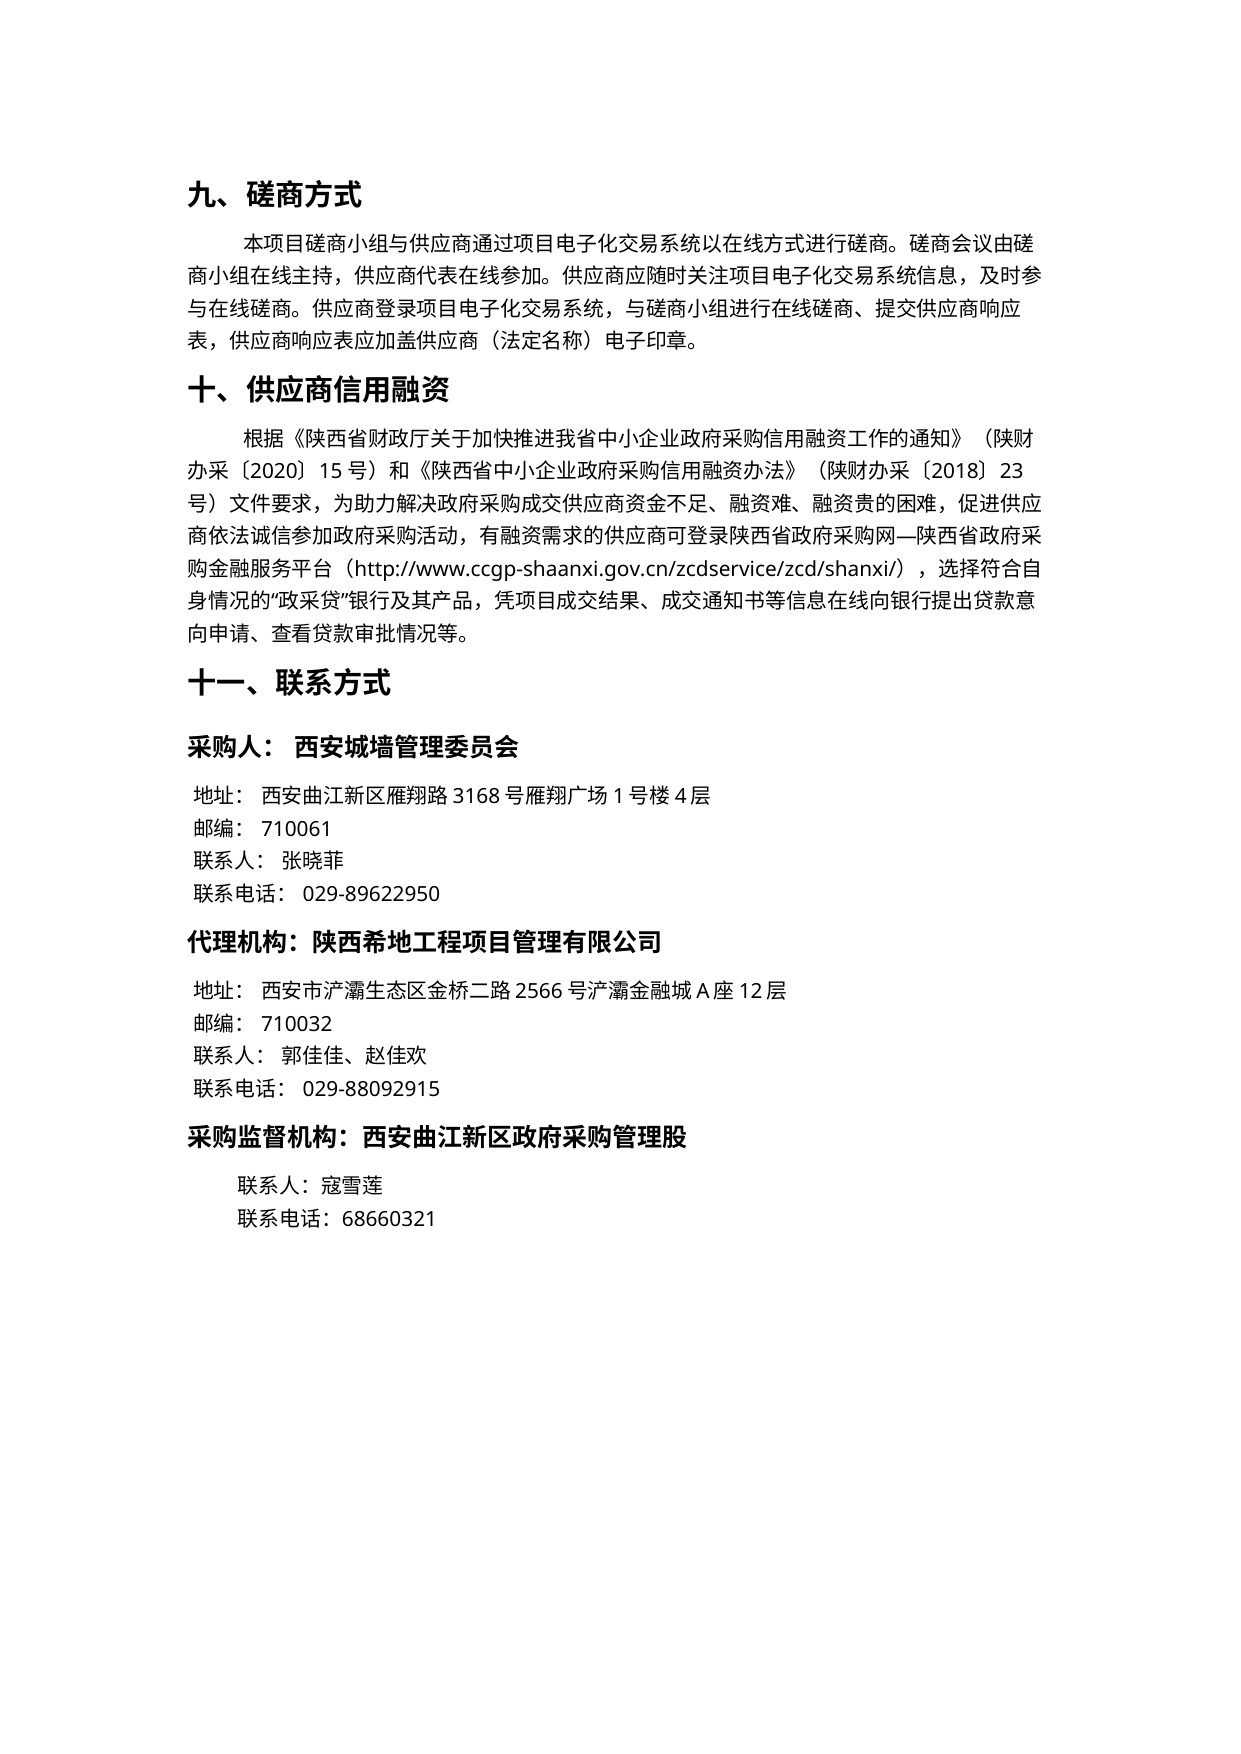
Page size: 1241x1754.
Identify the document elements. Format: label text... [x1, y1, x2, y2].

text 联系电话： 029-89622950 [187, 877, 1053, 909]
text 采购监督机构：西安曲江新区政府采购管理股 [187, 1104, 1053, 1169]
text 联系人： 张晓菲 [187, 844, 1053, 877]
text 本项目磋商小组与供应商通过项目电子化交易系统以在线方式进行磋商。磋商会议由磋商小组在线主持，供应商代表在线参加。供应商应随时关注项目电子化交易系统信息，及时参与在线磋商。供应商登录项目电子化交易系统，与磋商小组进行在线磋商、提交供应商响应表，供应商响应表应加盖供应商（法定名称）电子印章。 [187, 227, 1053, 357]
text 联系电话：68660321 [187, 1202, 1053, 1234]
text 联系人： 郭佳佳、赵佳欢 [187, 1039, 1053, 1072]
text 邮编： 710061 [187, 812, 1053, 844]
text 联系电话： 029-88092915 [187, 1072, 1053, 1104]
text 地址： 西安曲江新区雁翔路3168号雁翔广场1号楼4层 [187, 779, 1053, 812]
text 十、供应商信用融资 [187, 357, 1053, 422]
text 代理机构：陕西希地工程项目管理有限公司 [187, 909, 1053, 974]
text 九、磋商方式 [187, 162, 1053, 227]
text 采购人： 西安城墙管理委员会 [187, 714, 1053, 779]
text 联系人：寇雪莲 [187, 1169, 1053, 1202]
text 根据《陕西省财政厅关于加快推进我省中小企业政府采购信用融资工作的通知》（陕财办采〔2020〕15 号）和《陕西省中小企业政府采购信用融资办法》（陕财办采〔2018〕23 号）文件要求，为助力解决政府采购成交供应商资金不足、融资难、融资贵的困难，促进供应商依法诚信参加政府采购活动，有融资需求的供应商可登录陕西省政府采购网—陕西省政府采购金融服务平台（http://www.ccgp-shaanxi.gov.cn/zcdservice/zcd/shanxi/），选择符合自身情况的“政采贷”银行及其产品，凭项目成交结果、成交通知书等信息在线向银行提出贷款意向申请、查看贷款审批情况等。 [187, 422, 1053, 649]
text 地址： 西安市浐灞生态区金桥二路2566号浐灞金融城A座12层 [187, 974, 1053, 1007]
text 十一、联系方式 [187, 649, 1053, 714]
text 邮编： 710032 [187, 1007, 1053, 1039]
